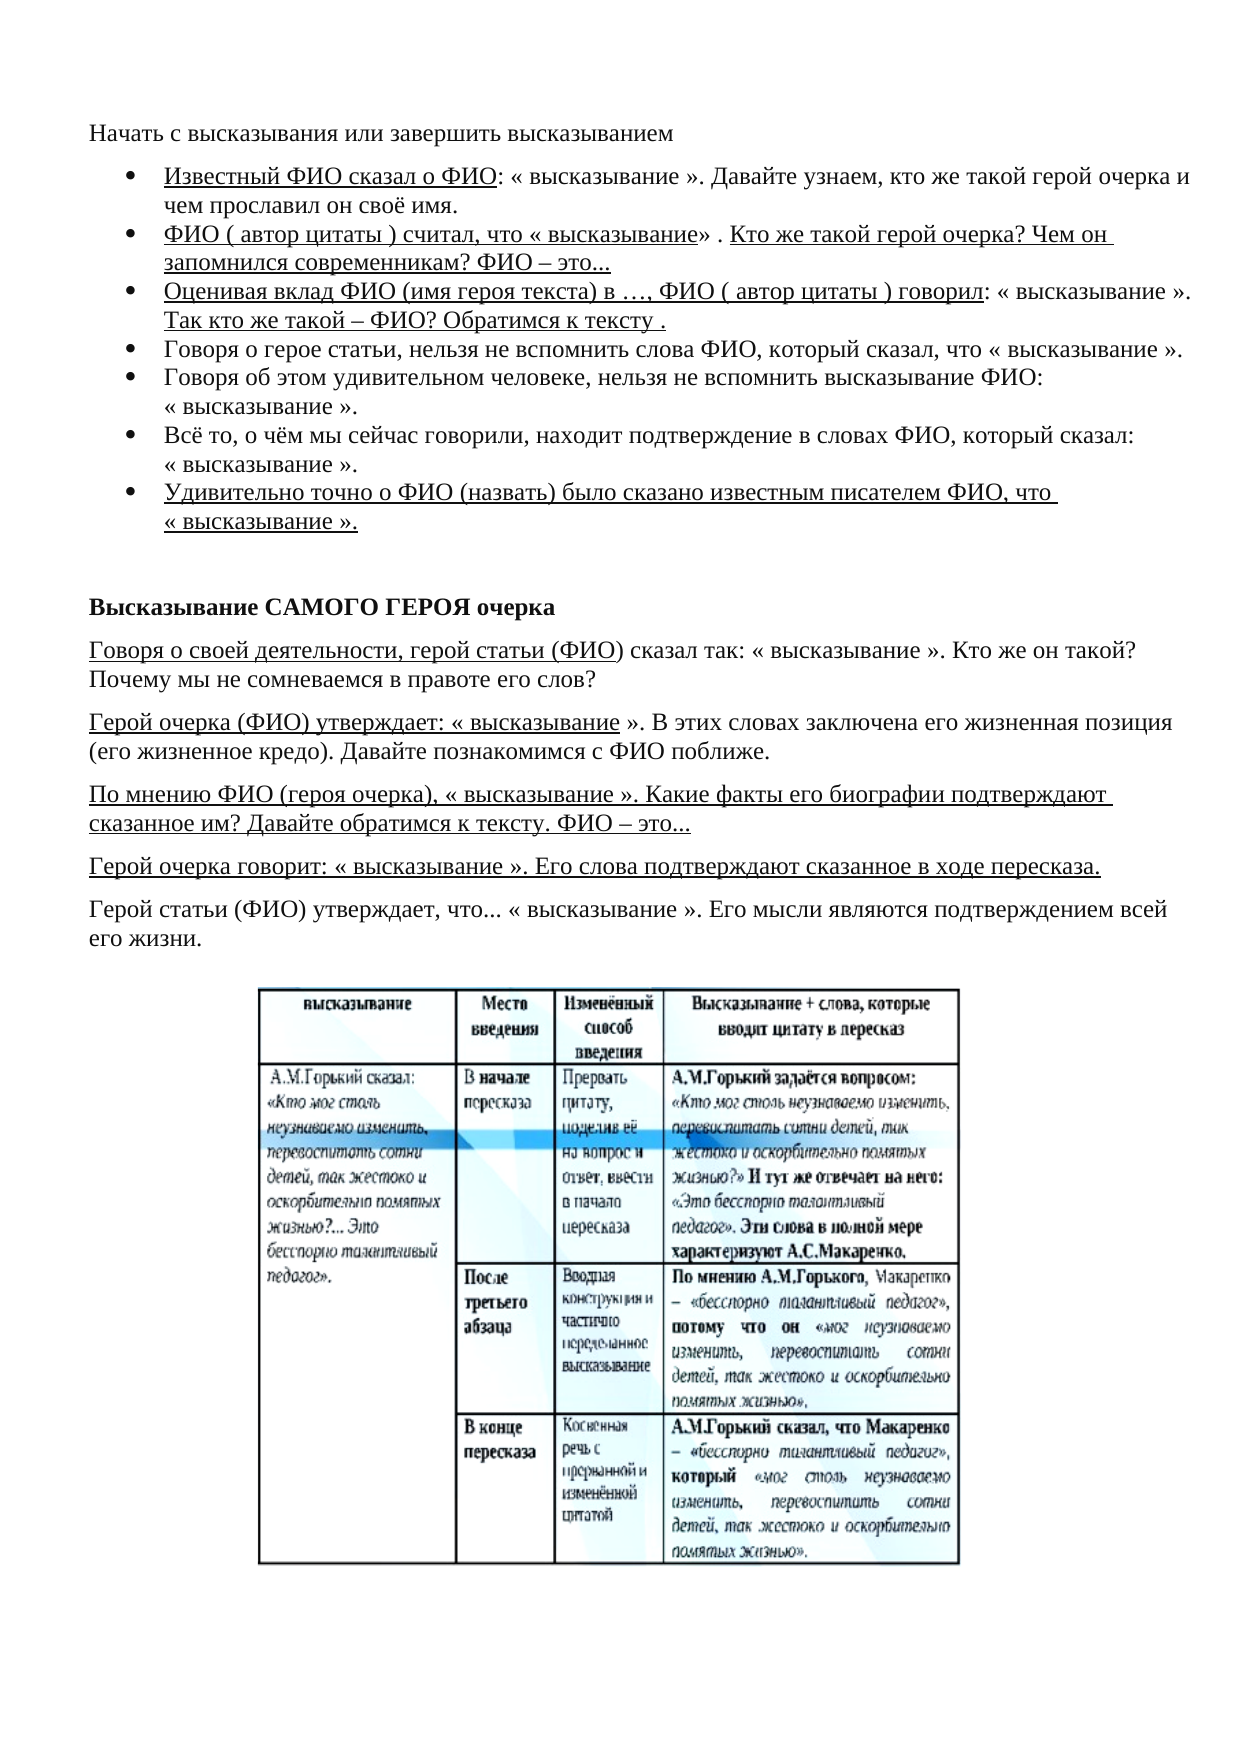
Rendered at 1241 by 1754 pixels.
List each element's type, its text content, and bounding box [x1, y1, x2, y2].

picture [257, 987, 962, 1567]
list Известный ФИО сказал о ФИО: « высказывание ». Давайте узнаем, кто же такой герой очерка и чем прославил он своё имя. [126, 161, 1196, 219]
text Высказывание САМОГО ГЕРОЯ очерка [89, 592, 1196, 621]
text Начать с высказывания или завершить высказыванием [89, 118, 1196, 147]
list Оценивая вклад ФИО (имя героя текста) в …, ФИО ( автор цитаты ) говорил: « высказывание ». Так кто же такой – ФИО? Обратимся к тексту . [126, 276, 1196, 334]
text Герой очерка (ФИО) утверждает: « высказывание ». В этих словах заключена его жизненная позиция (его жизненное кредо). Давайте познакомимся с ФИО поближе. [89, 707, 1196, 765]
list Всё то, о чём мы сейчас говорили, находит подтверждение в словах ФИО, который сказал: « высказывание ». [126, 420, 1196, 477]
list Говоря об этом удивительном человеке, нельзя не вспомнить высказывание ФИО: « высказывание ». [126, 362, 1196, 420]
text Герой очерка говорит: « высказывание ». Его слова подтверждают сказанное в ходе пересказа. [89, 851, 1196, 880]
text Говоря о своей деятельности, герой статьи (ФИО) сказал так: « высказывание ». Кто же он такой? Почему мы не сомневаемся в правоте его слов? [89, 636, 1196, 693]
list Удивительно точно о ФИО (назвать) было сказано известным писателем ФИО, что « высказывание ». [126, 477, 1196, 535]
text Герой статьи (ФИО) утверждает, что... « высказывание ». Его мысли являются подтверждением всей его жизни. [89, 894, 1196, 952]
text По мнению ФИО (героя очерка), « высказывание ». Какие факты его биографии подтверждают сказанное им? Давайте обратимся к тексту. ФИО – это... [89, 779, 1196, 837]
list Говоря о герое статьи, нельзя не вспомнить слова ФИО, который сказал, что « высказывание ». [126, 334, 1196, 362]
list ФИО ( автор цитаты ) считал, что « высказывание» . Кто же такой герой очерка? Чем он запомнился современникам? ФИО – это... [126, 219, 1196, 276]
